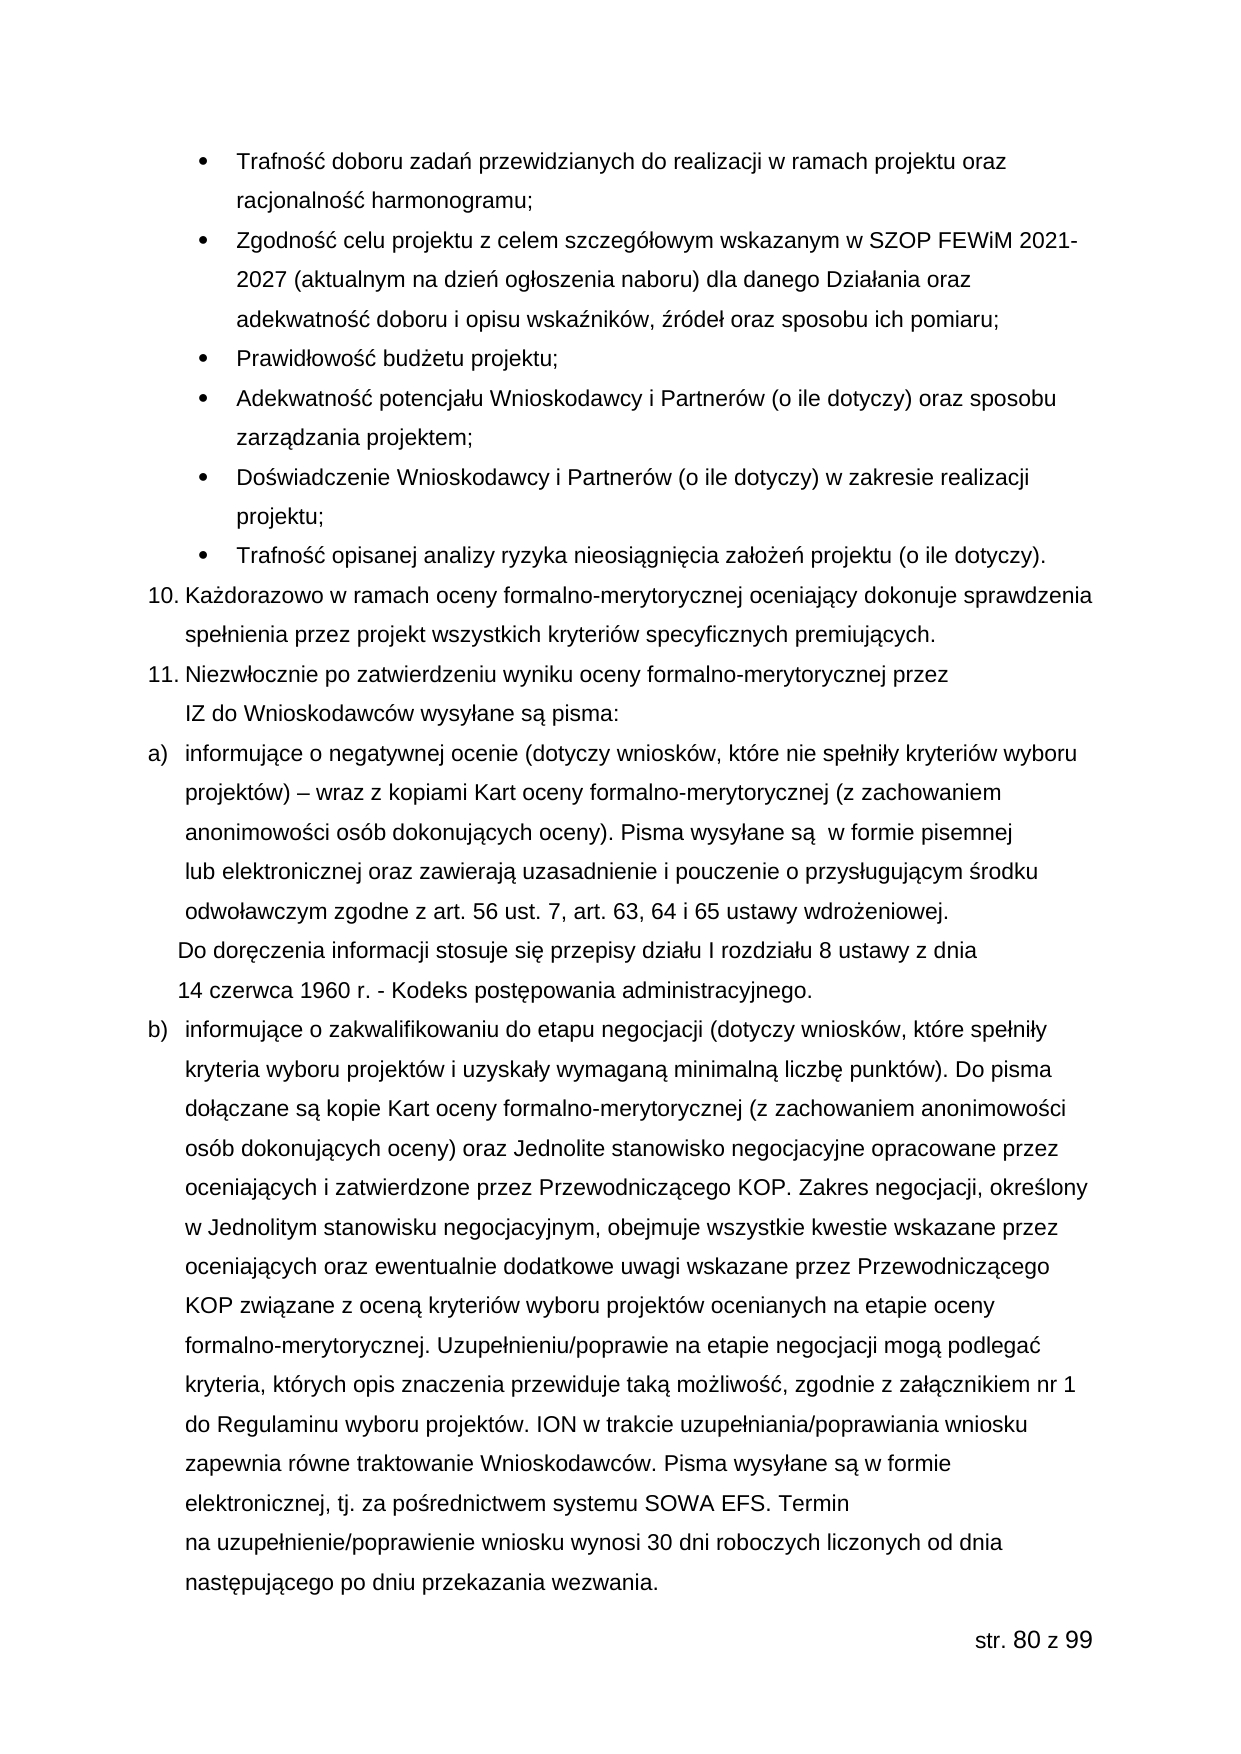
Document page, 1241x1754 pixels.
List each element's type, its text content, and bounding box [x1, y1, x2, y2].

list informujące o zakwalifikowaniu do etapu negocjacji (dotyczy wniosków, które spełniły kryteria wyboru projektów i uzyskały wymaganą minimalną liczbę punktów). Do pisma dołączane są kopie Kart oceny formalno-merytorycznej (z zachowaniem anonimowości osób dokonujących oceny) oraz Jednolite stanowisko negocjacyjne opracowane przez oceniających i zatwierdzone przez Przewodniczącego KOP. Zakres negocjacji, określony w Jednolitym stanowisku negocjacyjnym, obejmuje wszystkie kwestie wskazane przez oceniających oraz ewentualnie dodatkowe uwagi wskazane przez Przewodniczącego KOP związane z oceną kryteriów wyboru projektów ocenianych na etapie oceny formalno-merytorycznej. Uzupełnieniu/poprawie na etapie negocjacji mogą podlegać kryteria, których opis znaczenia przewiduje taką możliwość, zgodnie z załącznikiem nr 1 do Regulaminu wyboru projektów. ION w trakcie uzupełniania/poprawiania wniosku zapewnia równe traktowanie Wnioskodawców. Pisma wysyłane są w formie elektronicznej, tj. za pośrednictwem systemu SOWA EFS. Termin na uzupełnienie/poprawienie wniosku wynosi 30 dni roboczych liczonych od dnia następującego po dniu przekazania wezwania. [148, 1016, 1093, 1595]
list Do doręczenia informacji stosuje się przepisy działu I rozdziału 8 ustawy z dnia 14 czerwca 1960 r. - Kodeks postępowania administracyjnego. [177, 937, 1093, 1003]
list Każdorazowo w ramach oceny formalno-merytorycznej oceniający dokonuje sprawdzenia spełnienia przez projekt wszystkich kryteriów specyficznych premiujących. [148, 582, 1093, 648]
list Zgodność celu projektu z celem szczegółowym wskazanym w SZOP FEWiM 2021-2027 (aktualnym na dzień ogłoszenia naboru) dla danego Działania oraz adekwatność doboru i opisu wskaźników, źródeł oraz sposobu ich pomiaru; [199, 227, 1093, 332]
list Adekwatność potencjału Wnioskodawcy i Partnerów (o ile dotyczy) oraz sposobu zarządzania projektem; [199, 384, 1093, 450]
list informujące o negatywnej ocenie (dotyczy wniosków, które nie spełniły kryteriów wyboru projektów) – wraz z kopiami Kart oceny formalno-merytorycznej (z zachowaniem anonimowości osób dokonujących oceny). Pisma wysyłane są w formie pisemnej lub elektronicznej oraz zawierają uzasadnienie i pouczenie o przysługującym środku odwoławczym zgodne z art. 56 ust. 7, art. 63, 64 i 65 ustawy wdrożeniowej. [148, 740, 1093, 924]
list Trafność doboru zadań przewidzianych do realizacji w ramach projektu oraz racjonalność harmonogramu; [199, 148, 1093, 213]
list Doświadczenie Wnioskodawcy i Partnerów (o ile dotyczy) w zakresie realizacji projektu; [199, 463, 1093, 529]
list Prawidłowość budżetu projektu; [199, 345, 1093, 371]
list Niezwłocznie po zatwierdzeniu wyniku oceny formalno-merytorycznej przez IZ do Wnioskodawców wysyłane są pisma: [148, 661, 1093, 727]
list Trafność opisanej analizy ryzyka nieosiągnięcia założeń projektu (o ile dotyczy). [199, 542, 1093, 569]
